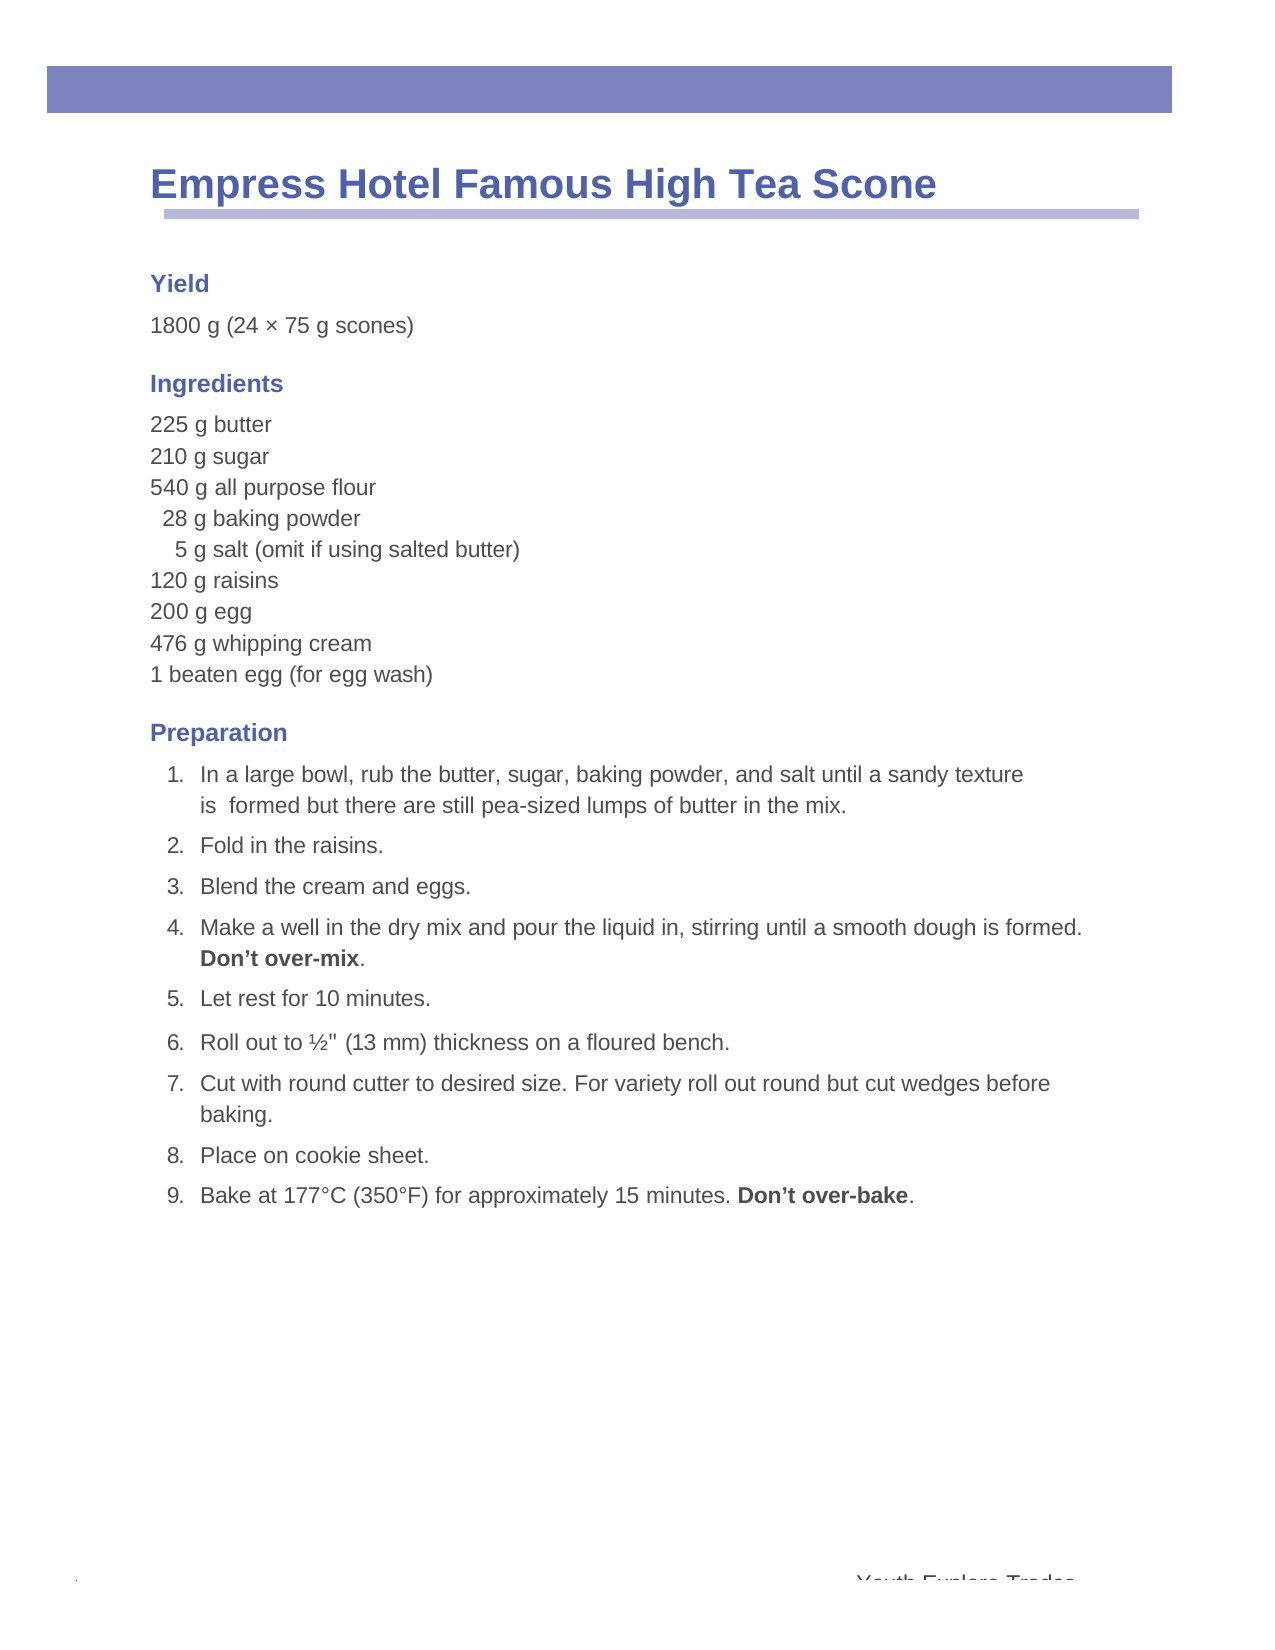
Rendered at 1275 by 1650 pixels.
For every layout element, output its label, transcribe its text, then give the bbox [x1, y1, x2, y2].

text 1800 g (24 × 75 g scones) [150, 312, 1183, 338]
subtitle Don’t over-mix. [200, 945, 1183, 971]
list Place on cookie sheet. [167, 1142, 1183, 1168]
list Make a well in the dry mix and pour the liquid in, stirring until a smooth dough is formed. [167, 913, 1183, 940]
text 5 g salt (omit if using salted butter) 120 g raisins [150, 536, 554, 593]
text 476 g whipping cream [150, 629, 1183, 656]
text 210 g sugar [150, 443, 1183, 469]
text 540 g all purpose flour 28 g baking powder [150, 474, 399, 531]
list Fold in the raisins. [167, 832, 1183, 858]
subtitle Yield [150, 269, 1183, 298]
text 1 beaten egg (for egg wash) [150, 661, 1183, 687]
subtitle Ingredients [150, 369, 1183, 398]
list Blend the cream and eggs. [167, 873, 1183, 899]
list Cut with round cutter to desired size. For variety roll out round but cut wedges before baking. [167, 1070, 1056, 1128]
list Bake at 177°C (350°F) for approximately 15 minutes. Don’t over-bake. [167, 1182, 1183, 1209]
text 200 g egg [150, 598, 1183, 625]
list In a large bowl, rub the butter, sugar, baking powder, and salt until a sandy texture is formed but there are still pea-sized lumps of butter in the mix. [167, 761, 1045, 818]
subtitle Preparation [150, 718, 1183, 747]
list Roll out to ½" (13 mm) thickness on a floured bench. [167, 1026, 1183, 1057]
text 225 g butter [150, 411, 1183, 438]
subtitle Empress Hotel Famous High Tea Scone [150, 160, 1183, 208]
list Let rest for 10 minutes. [167, 985, 1183, 1012]
